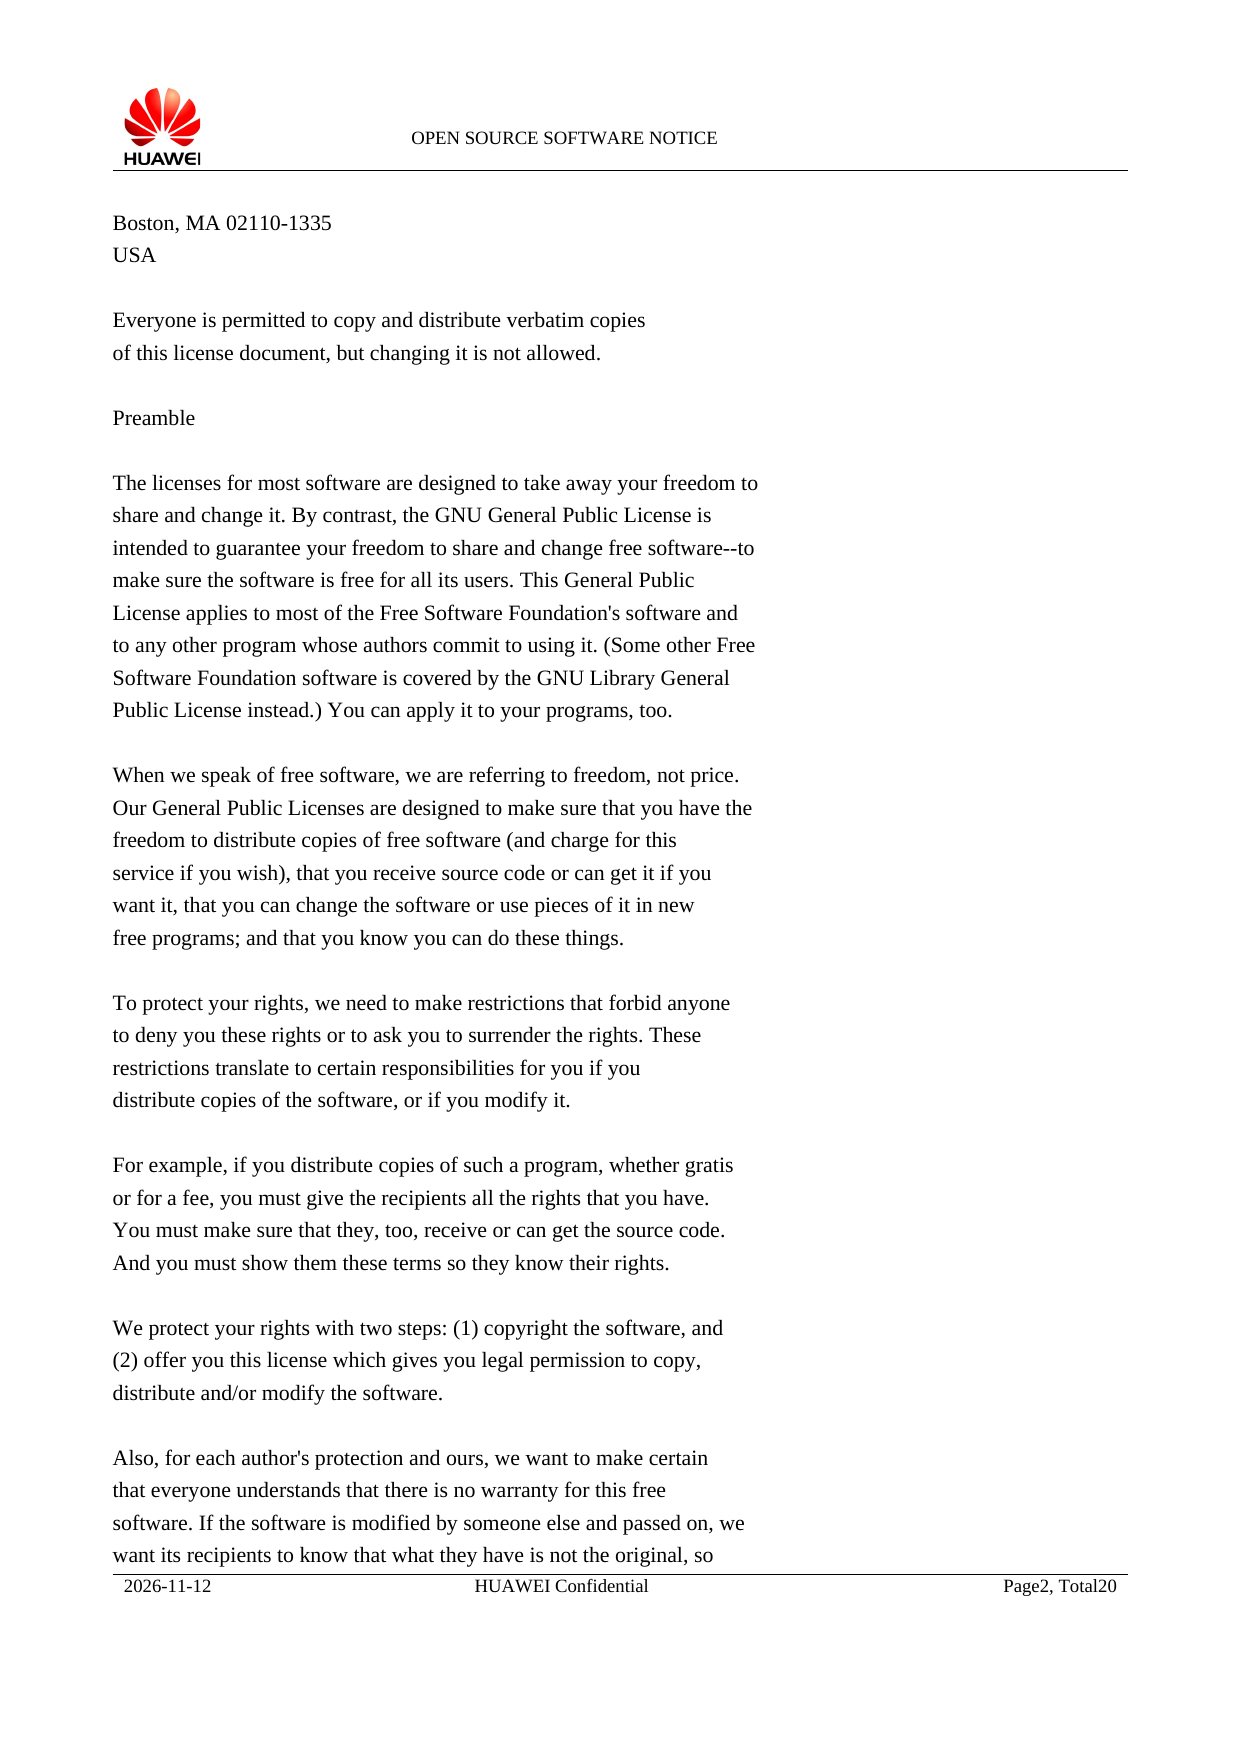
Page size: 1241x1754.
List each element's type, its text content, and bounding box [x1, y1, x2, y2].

text of this license document, but changing it is not allowed. [112, 336, 1128, 369]
text We protect your rights with two steps: (1) copyright the software, and [112, 1311, 1128, 1344]
text And you must show them these terms so they know their rights. [112, 1246, 1128, 1279]
text free programs; and that you know you can do these things. [112, 921, 1128, 954]
text The licenses for most software are designed to take away your freedom to [112, 466, 1128, 499]
text License applies to most of the Free Software Foundation's software and [112, 596, 1128, 629]
text service if you wish), that you receive source code or can get it if you [112, 856, 1128, 889]
text To protect your rights, we need to make restrictions that forbid anyone [112, 986, 1128, 1019]
text distribute and/or modify the software. [112, 1376, 1128, 1409]
text intended to guarantee your freedom to share and change free software--to [112, 531, 1128, 564]
text Public License instead.) You can apply it to your programs, too. [112, 694, 1128, 726]
text freedom to distribute copies of free software (and charge for this [112, 824, 1128, 856]
text For example, if you distribute copies of such a program, whether gratis [112, 1149, 1128, 1181]
text distribute copies of the software, or if you modify it. [112, 1084, 1128, 1116]
text share and change it. By contrast, the GNU General Public License is [112, 499, 1128, 531]
text to any other program whose authors commit to using it. (Some other Free [112, 629, 1128, 661]
text When we speak of free software, we are referring to freedom, not price. [112, 759, 1128, 791]
text Software Foundation software is covered by the GNU Library General [112, 661, 1128, 694]
text software. If the software is modified by someone else and passed on, we [112, 1506, 1128, 1539]
text want its recipients to know that what they have is not the original, so [112, 1539, 1128, 1571]
text (2) offer you this license which gives you legal permission to copy, [112, 1344, 1128, 1376]
text or for a fee, you must give the recipients all the rights that you have. [112, 1181, 1128, 1214]
text restrictions translate to certain responsibilities for you if you [112, 1051, 1128, 1084]
text to deny you these rights or to ask you to surrender the rights. These [112, 1019, 1128, 1051]
text Preamble [112, 401, 1128, 434]
text USA [112, 239, 1128, 271]
text Our General Public Licenses are designed to make sure that you have the [112, 791, 1128, 824]
text that everyone understands that there is no warranty for this free [112, 1474, 1128, 1506]
text Boston, MA 02110-1335 [112, 206, 1128, 239]
text make sure the software is free for all its users. This General Public [112, 564, 1128, 596]
picture [124, 88, 201, 165]
text You must make sure that they, too, receive or can get the source code. [112, 1214, 1128, 1246]
text Everyone is permitted to copy and distribute verbatim copies [112, 304, 1128, 336]
text Also, for each author's protection and ours, we want to make certain [112, 1441, 1128, 1474]
text want it, that you can change the software or use pieces of it in new [112, 889, 1128, 921]
